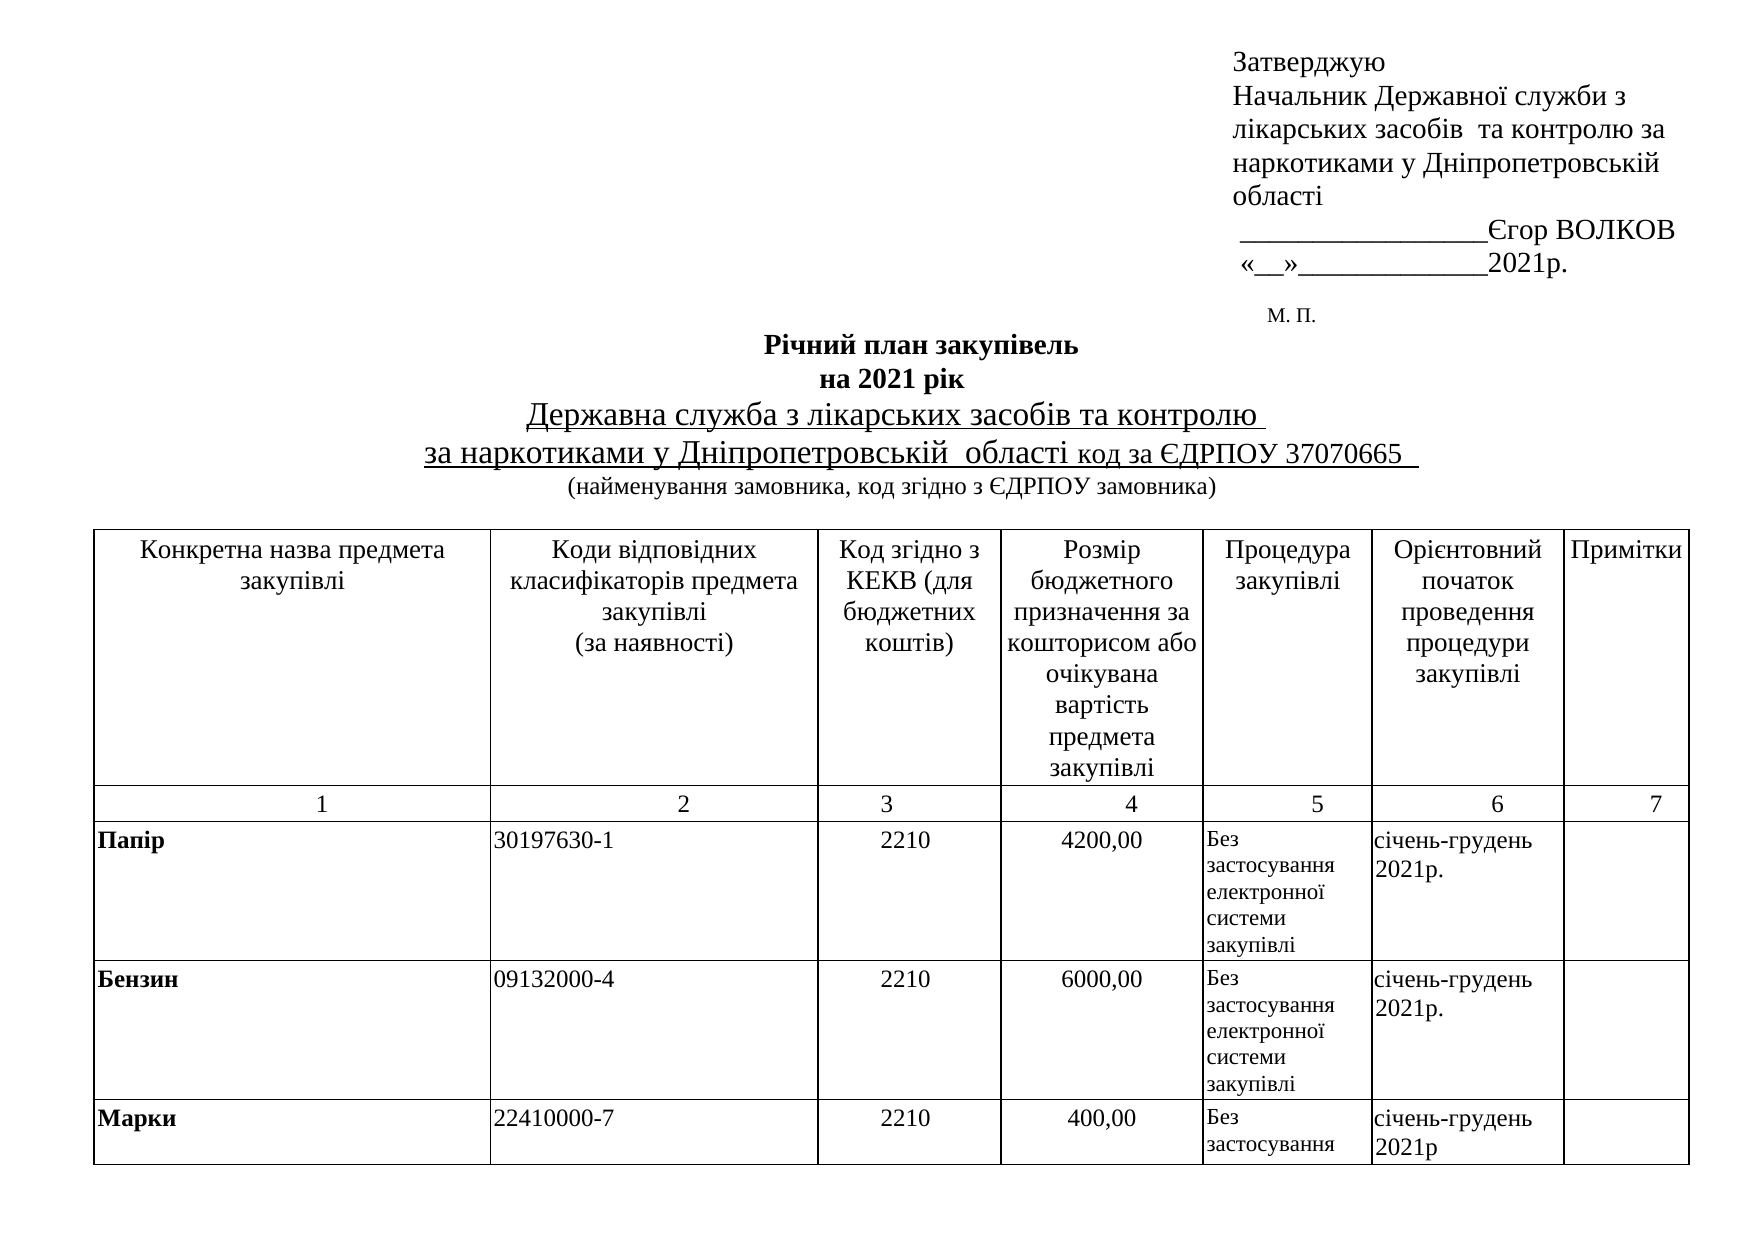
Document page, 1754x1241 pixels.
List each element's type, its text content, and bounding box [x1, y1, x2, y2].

table_header Конкретна назва предмета закупівлі [95, 530, 490, 785]
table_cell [1204, 1100, 1371, 1164]
table_cell 22410000-7 [491, 1100, 817, 1164]
table_cell 3 [819, 786, 1000, 821]
text Річний план закупівель на 2021 рік Державна служба з лікарських засобів та контролю [59, 327, 1724, 433]
table_cell 6 [1373, 786, 1563, 821]
table_header Код згідно з КЕКВ (для бюджетних коштів) [819, 530, 1000, 785]
text «__»_____________2021р. [605, 246, 1724, 279]
table_cell 2210 [819, 961, 1000, 1099]
table_cell [1565, 1100, 1688, 1164]
table_cell 4 [1002, 786, 1202, 821]
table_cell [1204, 961, 1371, 1099]
table_cell 30197630-1 [491, 822, 817, 960]
table_header Розмір бюджетного призначення за кошторисом або очікувана вартість предмета закупівлі [1002, 530, 1202, 785]
table_cell Бензин [95, 961, 490, 1099]
text лікарських засобів та контролю за [605, 111, 1724, 145]
table_header Примітки [1565, 530, 1688, 785]
text М. П. [605, 303, 1724, 327]
text _________________Єгор ВОЛКОВ [605, 212, 1724, 246]
table_cell Папір [95, 822, 490, 960]
table_cell 2 [491, 786, 817, 821]
table_header Орієнтовний початок проведення процедури закупівлі [1373, 530, 1563, 785]
table_cell 400,00 [1002, 1100, 1202, 1164]
table_cell 6000,00 [1002, 961, 1202, 1099]
table_header Коди відповідних класифікаторів предмета закупівлі (за наявності) [491, 530, 817, 785]
table_header Процедура закупівлі [1204, 530, 1371, 785]
table_cell 4200,00 [1002, 822, 1202, 960]
table_cell [1565, 822, 1688, 960]
text наркотиками у Дніпропетровській [605, 145, 1724, 178]
table_cell 2210 [819, 822, 1000, 960]
table_cell 1 [95, 786, 490, 821]
text області [605, 178, 1724, 212]
table_cell 2210 [819, 1100, 1000, 1164]
text Затверджую [605, 44, 1724, 78]
text Начальник Державної служби з [605, 78, 1724, 111]
table_cell [1565, 961, 1688, 1099]
table_cell Без застосування електронної системи закупівлі [1204, 822, 1371, 960]
table_cell січень-грудень 2021р. [1373, 822, 1563, 960]
table_cell січень-грудень 2021р. [1373, 961, 1563, 1099]
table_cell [1373, 1100, 1563, 1164]
text за наркотиками у Дніпропетровській області код за ЄДРПОУ 37070665 (найменування замовника, код згідно з ЄДРПОУ замовника) [59, 433, 1724, 500]
table_cell 09132000-4 [491, 961, 817, 1099]
table_cell 7 [1565, 786, 1688, 821]
table_cell 5 [1204, 786, 1371, 821]
table_cell Марки [95, 1100, 490, 1164]
